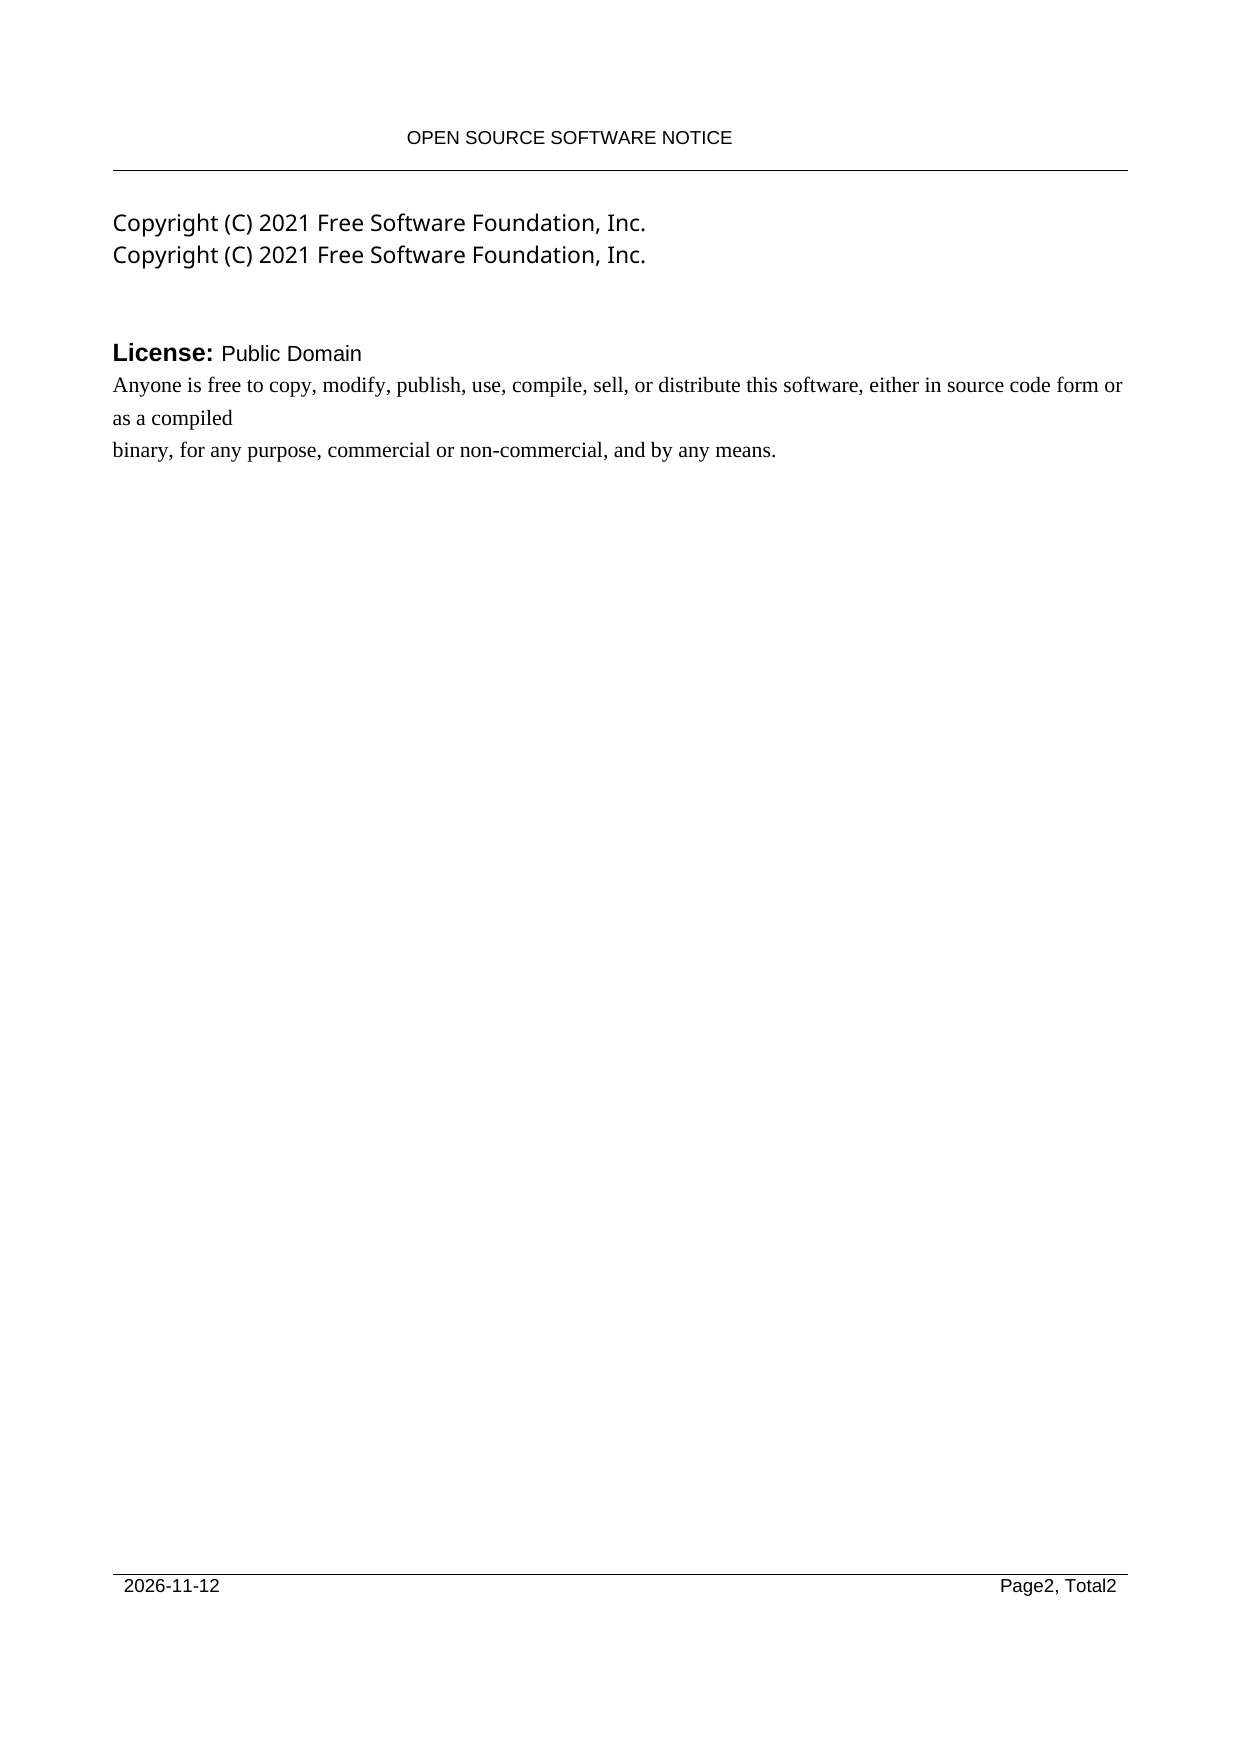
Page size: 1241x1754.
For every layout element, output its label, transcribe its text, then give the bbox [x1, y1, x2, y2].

text Anyone is free to copy, modify, publish, use, compile, sell, or distribute this software, either in source code form or as a compiled binary, for any purpose, commercial or non-commercial, and by any means. [112, 369, 1128, 466]
text License: Public Domain [112, 336, 1128, 369]
text Copyright (C) 2021 Free Software Foundation, Inc. [112, 206, 1128, 239]
text Copyright (C) 2021 Free Software Foundation, Inc. [112, 239, 1128, 271]
